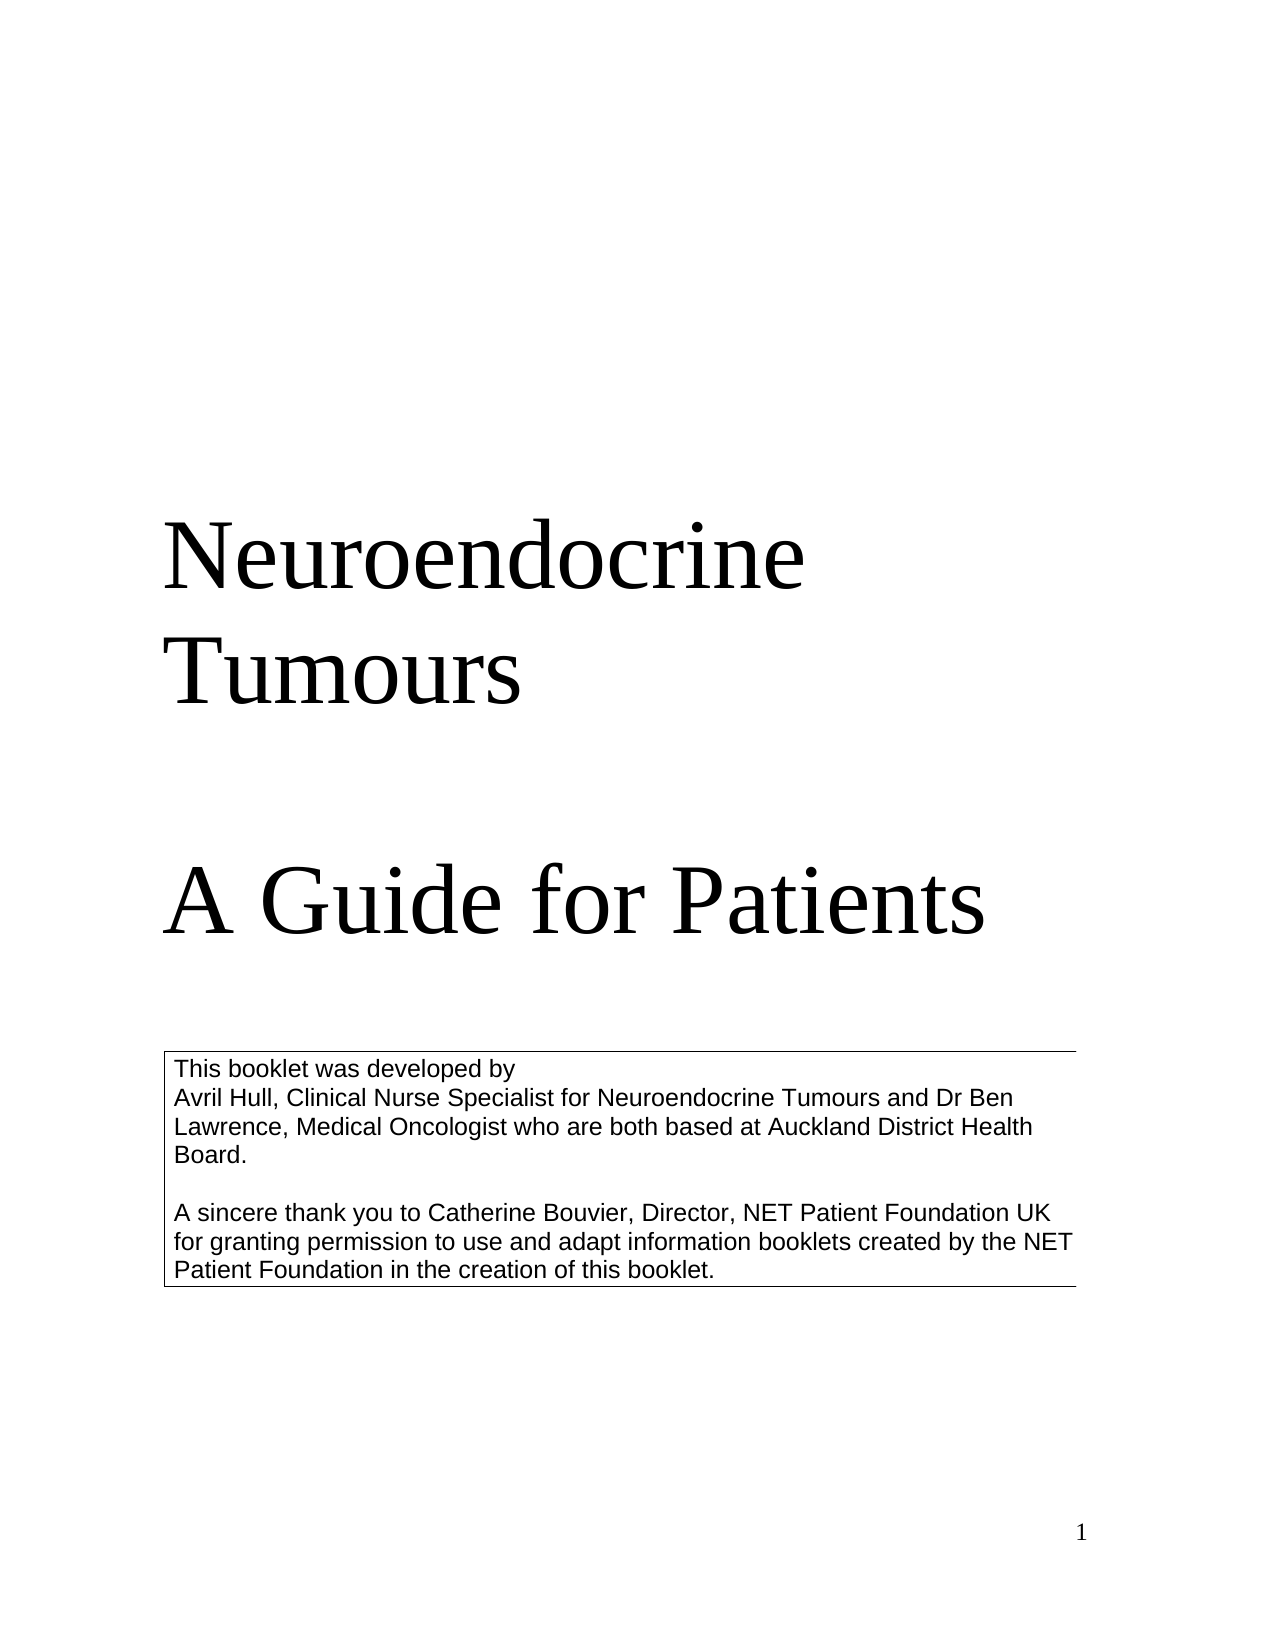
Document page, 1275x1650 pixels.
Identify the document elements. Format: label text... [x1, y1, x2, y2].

text Neuroendocrine Tumours [162, 495, 1087, 725]
table_header This booklet was developed by Avril Hull, Clinical Nurse Specialist for Neuroendocrine Tumours and Dr Ben Lawrence, Medical Oncologist who are both based at Auckland District Health Board. A sincere thank you to Catherine Bouvier, Director, NET Patient Foundation UK for granting permission to use and adapt information booklets created by the NET Patient Foundation in the creation of this booklet. [125, 984, 1087, 1349]
text A Guide for Patients [162, 840, 1087, 955]
